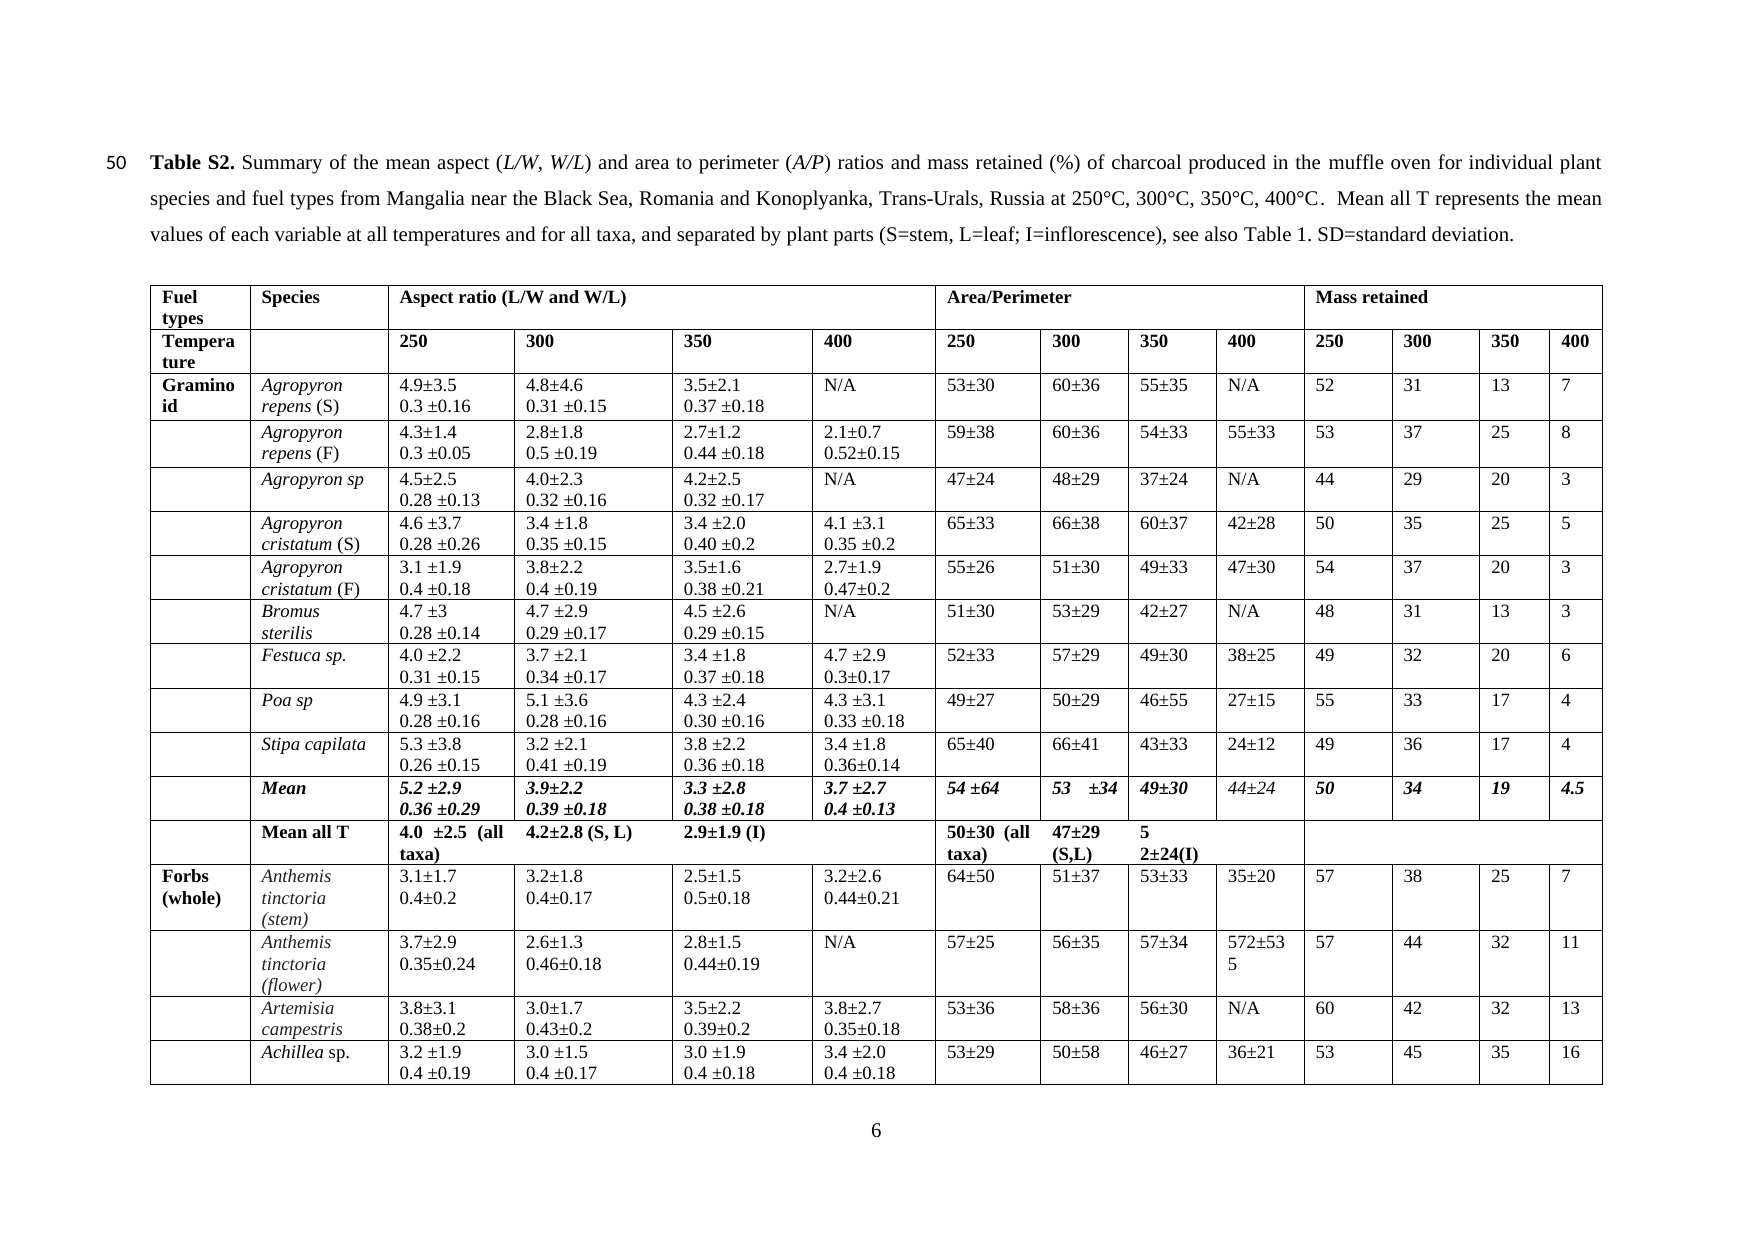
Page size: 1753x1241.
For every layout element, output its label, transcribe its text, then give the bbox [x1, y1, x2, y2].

table_cell 350 [673, 330, 812, 373]
table_header Species [251, 286, 388, 329]
table_cell 3.2±2.6 0.44±0.21 [813, 865, 935, 930]
table_cell 11 [1550, 931, 1602, 996]
table_cell 8 [1550, 421, 1602, 467]
table_cell 17 [1480, 689, 1549, 732]
table_cell 17 [1480, 733, 1549, 776]
table_cell [151, 733, 250, 776]
table_cell 60 [1305, 997, 1392, 1040]
table_cell 44 [1305, 468, 1392, 511]
table_cell 7 [1550, 374, 1602, 420]
table_cell 4.5 ±2.6 0.29 ±0.15 [673, 600, 812, 643]
table_cell 64±50 [936, 865, 1040, 930]
table_cell 32 [1393, 644, 1479, 687]
table_cell [1550, 821, 1602, 864]
table_cell 52±33 [936, 644, 1040, 687]
table_cell 4.6 ±3.7 0.28 ±0.26 [389, 512, 514, 555]
table_cell [151, 1041, 250, 1084]
table_cell 3.1 ±1.9 0.4 ±0.18 [389, 556, 514, 599]
table_cell 400 [813, 330, 935, 373]
table_cell 4.7 ±2.9 0.3±0.17 [813, 644, 935, 687]
table_cell 350 [1480, 330, 1549, 373]
table_cell 56±30 [1129, 997, 1216, 1040]
table_cell 2.5±1.5 0.5±0.18 [673, 865, 812, 930]
table_cell 52 [1305, 374, 1392, 420]
table_cell 42±28 [1217, 512, 1304, 555]
table_cell 3.4 ±1.8 0.36±0.14 [813, 733, 935, 776]
table_cell 3.2 ±1.9 0.4 ±0.19 [389, 1041, 514, 1084]
table_cell 400 [1217, 330, 1304, 373]
table_cell 53±29 [936, 1041, 1040, 1084]
table_cell 43±33 [1129, 733, 1216, 776]
table_cell 6 [1550, 644, 1602, 687]
table_cell 4.5±2.5 0.28 ±0.13 [389, 468, 514, 511]
table_cell 50 [1305, 512, 1392, 555]
table_cell Agropyron cristatum (S) [251, 512, 388, 555]
table_cell 51±30 [1041, 556, 1128, 599]
table_cell 53 ±34 [1041, 777, 1128, 820]
table_cell 37 [1393, 421, 1479, 467]
table_cell [1480, 821, 1550, 864]
table_cell 400 [1550, 330, 1602, 373]
table_cell 44±24 [1217, 777, 1304, 820]
table_cell [151, 777, 250, 820]
table_cell 3.8±2.2 0.4 ±0.19 [515, 556, 672, 599]
table_cell Mean all T [251, 821, 388, 864]
table_cell 55±26 [936, 556, 1040, 599]
table_cell 37 [1393, 556, 1479, 599]
table_cell 4.5 [1550, 777, 1602, 820]
table_cell 46±55 [1129, 689, 1216, 732]
table_cell 47±24 [936, 468, 1040, 511]
table_cell 66±41 [1041, 733, 1128, 776]
table_cell Poa sp [251, 689, 388, 732]
table_cell 13 [1480, 374, 1549, 420]
table_header Area/Perimeter [936, 286, 1304, 329]
table_cell 35 [1393, 512, 1479, 555]
table_cell N/A [1217, 997, 1304, 1040]
table_cell 46±27 [1129, 1041, 1216, 1084]
table_header Mass retained [1305, 286, 1602, 329]
table_cell 57±29 [1041, 644, 1128, 687]
table_cell Forbs (whole) [151, 865, 250, 930]
table_cell 4.2±2.5 0.32 ±0.17 [673, 468, 812, 511]
table_cell [1305, 821, 1392, 864]
table_cell 4.3±1.4 0.3 ±0.05 [389, 421, 514, 467]
table_cell 250 [389, 330, 514, 373]
table_cell 66±38 [1041, 512, 1128, 555]
table_cell 4 [1550, 689, 1602, 732]
table_cell 572±535 [1217, 931, 1304, 996]
table_cell 2.8±1.8 0.5 ±0.19 [515, 421, 672, 467]
table_cell 3 [1550, 556, 1602, 599]
table_cell 57±34 [1129, 931, 1216, 996]
table_cell [813, 821, 935, 864]
table_cell N/A [1217, 468, 1304, 511]
table_cell 27±15 [1217, 689, 1304, 732]
table_cell 49±30 [1129, 644, 1216, 687]
table_cell [251, 330, 388, 373]
table_cell 35±20 [1217, 865, 1304, 930]
table_cell [1216, 821, 1304, 864]
table_cell 3.0 ±1.9 0.4 ±0.18 [673, 1041, 812, 1084]
table_cell 3.2 ±2.1 0.41 ±0.19 [515, 733, 672, 776]
table_cell 49±33 [1129, 556, 1216, 599]
text Table S2. Summary of the mean aspect (L/W, W/L) and area to perimeter (A/P) ratios and mass retained (%) of charcoal produced in the muffle oven for individual plant species and fuel types from Mangalia near the Black Sea, Romania and Konoplyanka, Trans-Urals, Russia at 250°C, 300°C, 350°C, 400°C. Mean all T represents the mean values of each variable at all temperatures and for all taxa, and separated by plant parts (S=stem, L=leaf; I=inflorescence), see also Table 1. SD=standard deviation. [150, 150, 1602, 246]
table_cell 300 [1393, 330, 1479, 373]
table_cell 4.0 ±2.5 (all taxa) [389, 821, 514, 864]
table_cell 2.6±1.3 0.46±0.18 [515, 931, 672, 996]
table_cell N/A [813, 468, 935, 511]
table_cell [151, 600, 250, 643]
table_cell 49±30 [1129, 777, 1216, 820]
table_cell 57±25 [936, 931, 1040, 996]
table_cell 5.3 ±3.8 0.26 ±0.15 [389, 733, 514, 776]
table_cell 42 [1393, 997, 1479, 1040]
table_cell N/A [1217, 374, 1304, 420]
table_cell 57 [1305, 865, 1392, 930]
table_cell 49±27 [936, 689, 1040, 732]
table_cell 50±29 [1041, 689, 1128, 732]
table_cell 3.0±1.7 0.43±0.2 [549, 997, 672, 1040]
table_cell 3.7±2.9 0.35±0.24 [389, 931, 514, 996]
table_cell 4.2±2.8 (S, L) [515, 821, 672, 864]
table_cell 59±38 [936, 421, 1040, 467]
table_cell 51±37 [1041, 865, 1128, 930]
table_cell 2.9±1.9 (I) [673, 821, 813, 864]
table_cell 56±35 [1041, 931, 1128, 996]
table_cell 53 [1305, 1041, 1392, 1084]
table_cell 19 [1480, 777, 1549, 820]
table_cell 53±29 [1041, 600, 1128, 643]
table_cell 53±33 [1129, 865, 1216, 930]
table_cell [151, 931, 250, 996]
table_cell 60±36 [1041, 374, 1128, 420]
table_cell 4.3 ±2.4 0.30 ±0.16 [673, 689, 812, 732]
table_cell 25 [1480, 512, 1549, 555]
table_cell 13 [1480, 600, 1549, 643]
table_cell 25 [1480, 865, 1549, 930]
table_cell 51±30 [936, 600, 1040, 643]
table_cell 36 [1393, 733, 1479, 776]
table_cell 25 [1480, 421, 1549, 467]
table_cell 4.1 ±3.1 0.35 ±0.2 [813, 512, 935, 555]
table_cell 2.7±1.9 0.47±0.2 [813, 556, 935, 599]
table_cell 20 [1480, 644, 1549, 687]
table_cell 3.8±2.7 0.35±0.18 [847, 997, 935, 1040]
table_cell 31 [1393, 374, 1479, 420]
table_cell 3.0 ±1.5 0.4 ±0.17 [515, 1041, 672, 1084]
table_cell 3 [1550, 468, 1602, 511]
table_cell [151, 556, 250, 599]
table_cell Graminoid [151, 374, 250, 420]
table_cell 4.7 ±3 0.28 ±0.14 [389, 600, 514, 643]
table_cell 49 [1305, 644, 1392, 687]
table_cell 3.4 ±1.8 0.35 ±0.15 [515, 512, 672, 555]
table_cell 3.4 ±2.0 0.40 ±0.2 [673, 512, 812, 555]
table_cell 20 [1480, 556, 1549, 599]
table_cell Bromus sterilis [251, 600, 388, 643]
table_cell [151, 512, 250, 555]
table_header Fuel types [151, 286, 250, 329]
table_cell 48 [1305, 600, 1392, 643]
table_cell 4.9 ±3.1 0.28 ±0.16 [389, 689, 514, 732]
table_cell 250 [936, 330, 1040, 373]
table_cell 45 [1393, 1041, 1479, 1084]
table_cell Mean [251, 777, 388, 820]
table_cell 50±30 (all taxa) [936, 821, 1041, 864]
table_cell 32 [1480, 997, 1549, 1040]
table_cell 2.7±1.2 0.44 ±0.18 [673, 421, 812, 467]
table_cell Temperature [151, 330, 250, 373]
table_cell 32 [1480, 931, 1549, 996]
table_cell Stipa capilata [251, 733, 388, 776]
table_cell Artemisia campestris [334, 997, 388, 1040]
table_cell 2.1±0.7 0.52±0.15 [813, 421, 935, 467]
table_cell [151, 644, 250, 687]
table_cell Anthemis tinctoria (flower) [251, 931, 388, 996]
table_cell Agropyron repens (S) [251, 374, 388, 420]
table_cell 53 [1305, 421, 1392, 467]
table_cell Agropyron sp [251, 468, 388, 511]
table_cell 3.2±1.8 0.4±0.17 [515, 865, 672, 930]
table_cell 3.5±2.1 0.37 ±0.18 [673, 374, 812, 420]
table_cell 3.9±2.2 0.39 ±0.18 [515, 777, 672, 820]
table_cell 29 [1393, 468, 1479, 511]
table_cell 60±36 [1041, 421, 1128, 467]
table_cell 50±58 [1041, 1041, 1128, 1084]
table_cell 38 [1393, 865, 1479, 930]
table_cell 33 [1393, 689, 1479, 732]
table_cell 5.2 ±2.9 0.36 ±0.29 [389, 777, 514, 820]
table_cell N/A [813, 931, 935, 996]
table_cell 2.8±1.5 0.44±0.19 [673, 931, 812, 996]
table_cell 48±29 [1041, 468, 1128, 511]
table_cell 47±29 (S,L) [1041, 821, 1129, 864]
table_cell 34 [1393, 777, 1479, 820]
table_cell [151, 468, 250, 511]
table_cell 36±21 [1217, 1041, 1304, 1084]
table_cell 38±25 [1217, 644, 1304, 687]
table_cell 42±27 [1129, 600, 1216, 643]
table_cell 47±30 [1217, 556, 1304, 599]
table_cell 5 [1550, 512, 1602, 555]
table_cell N/A [813, 374, 935, 420]
table_cell 55±33 [1217, 421, 1304, 467]
table_cell 3.3 ±2.8 0.38 ±0.18 [673, 777, 812, 820]
table_cell 350 [1129, 330, 1216, 373]
table_cell Festuca sp. [251, 644, 388, 687]
table_cell 3.8 ±2.2 0.36 ±0.18 [673, 733, 812, 776]
table_cell [151, 997, 250, 1040]
table_cell 44 [1393, 931, 1479, 996]
table_cell 5.1 ±3.6 0.28 ±0.16 [515, 689, 672, 732]
table_cell 3.4 ±2.0 0.4 ±0.18 [813, 1041, 935, 1084]
table_cell 60±37 [1129, 512, 1216, 555]
table_cell 31 [1393, 600, 1479, 643]
table_cell 300 [515, 330, 672, 373]
table_cell 4.0 ±2.2 0.31 ±0.15 [389, 644, 514, 687]
table_cell N/A [813, 600, 935, 643]
table_cell 55±35 [1129, 374, 1216, 420]
table_cell 4.8±4.6 0.31 ±0.15 [515, 374, 672, 420]
table_cell 58±36 [1041, 997, 1128, 1040]
table_cell 16 [1550, 1041, 1602, 1084]
table_cell [151, 421, 250, 467]
table_cell Agropyron repens (F) [251, 421, 388, 467]
table_cell 53±36 [936, 997, 1040, 1040]
table_cell 24±12 [1217, 733, 1304, 776]
table_cell 52±24(I) [1129, 821, 1216, 864]
table_cell [151, 821, 250, 864]
table_cell 65±33 [936, 512, 1040, 555]
table_cell Achillea sp. [251, 1041, 388, 1084]
table_cell 55 [1305, 689, 1392, 732]
table_cell 4.0±2.3 0.32 ±0.16 [515, 468, 672, 511]
table_cell 4.9±3.5 0.3 ±0.16 [389, 374, 514, 420]
table_cell 57 [1305, 931, 1392, 996]
table_cell 50 [1305, 777, 1392, 820]
table_header Aspect ratio (L/W and W/L) [389, 286, 935, 329]
table_cell 54±33 [1129, 421, 1216, 467]
table_cell 4.3 ±3.1 0.33 ±0.18 [813, 689, 935, 732]
table_cell 37±24 [1129, 468, 1216, 511]
table_cell [151, 689, 250, 732]
table_cell Agropyron cristatum (F) [251, 556, 388, 599]
table_cell 20 [1480, 468, 1549, 511]
table_cell 49 [1305, 733, 1392, 776]
table_cell 3 [1550, 600, 1602, 643]
table_cell 65±40 [936, 733, 1040, 776]
table_cell 3.5±1.6 0.38 ±0.21 [673, 556, 812, 599]
table_cell 300 [1041, 330, 1128, 373]
table_cell 54 [1305, 556, 1392, 599]
table_cell [1392, 821, 1480, 864]
table_cell 35 [1480, 1041, 1549, 1084]
table_cell 3.8±3.1 0.38±0.2 [423, 997, 514, 1040]
table_cell 53±30 [936, 374, 1040, 420]
table_cell 3.1±1.7 0.4±0.2 [389, 865, 514, 930]
table_cell 4.7 ±2.9 0.29 ±0.17 [515, 600, 672, 643]
table_cell 250 [1305, 330, 1392, 373]
table_cell 3.5±2.2 0.39±0.2 [707, 997, 812, 1040]
table_cell 54 ±64 [936, 777, 1040, 820]
table_cell Anthemis tinctoria (stem) [326, 865, 388, 930]
table_cell 13 [1550, 997, 1602, 1040]
table_cell N/A [1217, 600, 1304, 643]
table_cell 7 [1550, 865, 1602, 930]
table_cell 3.7 ±2.7 0.4 ±0.13 [813, 777, 935, 820]
table_cell 3.7 ±2.1 0.34 ±0.17 [515, 644, 672, 687]
table_cell 3.4 ±1.8 0.37 ±0.18 [673, 644, 812, 687]
table_cell 4 [1550, 733, 1602, 776]
